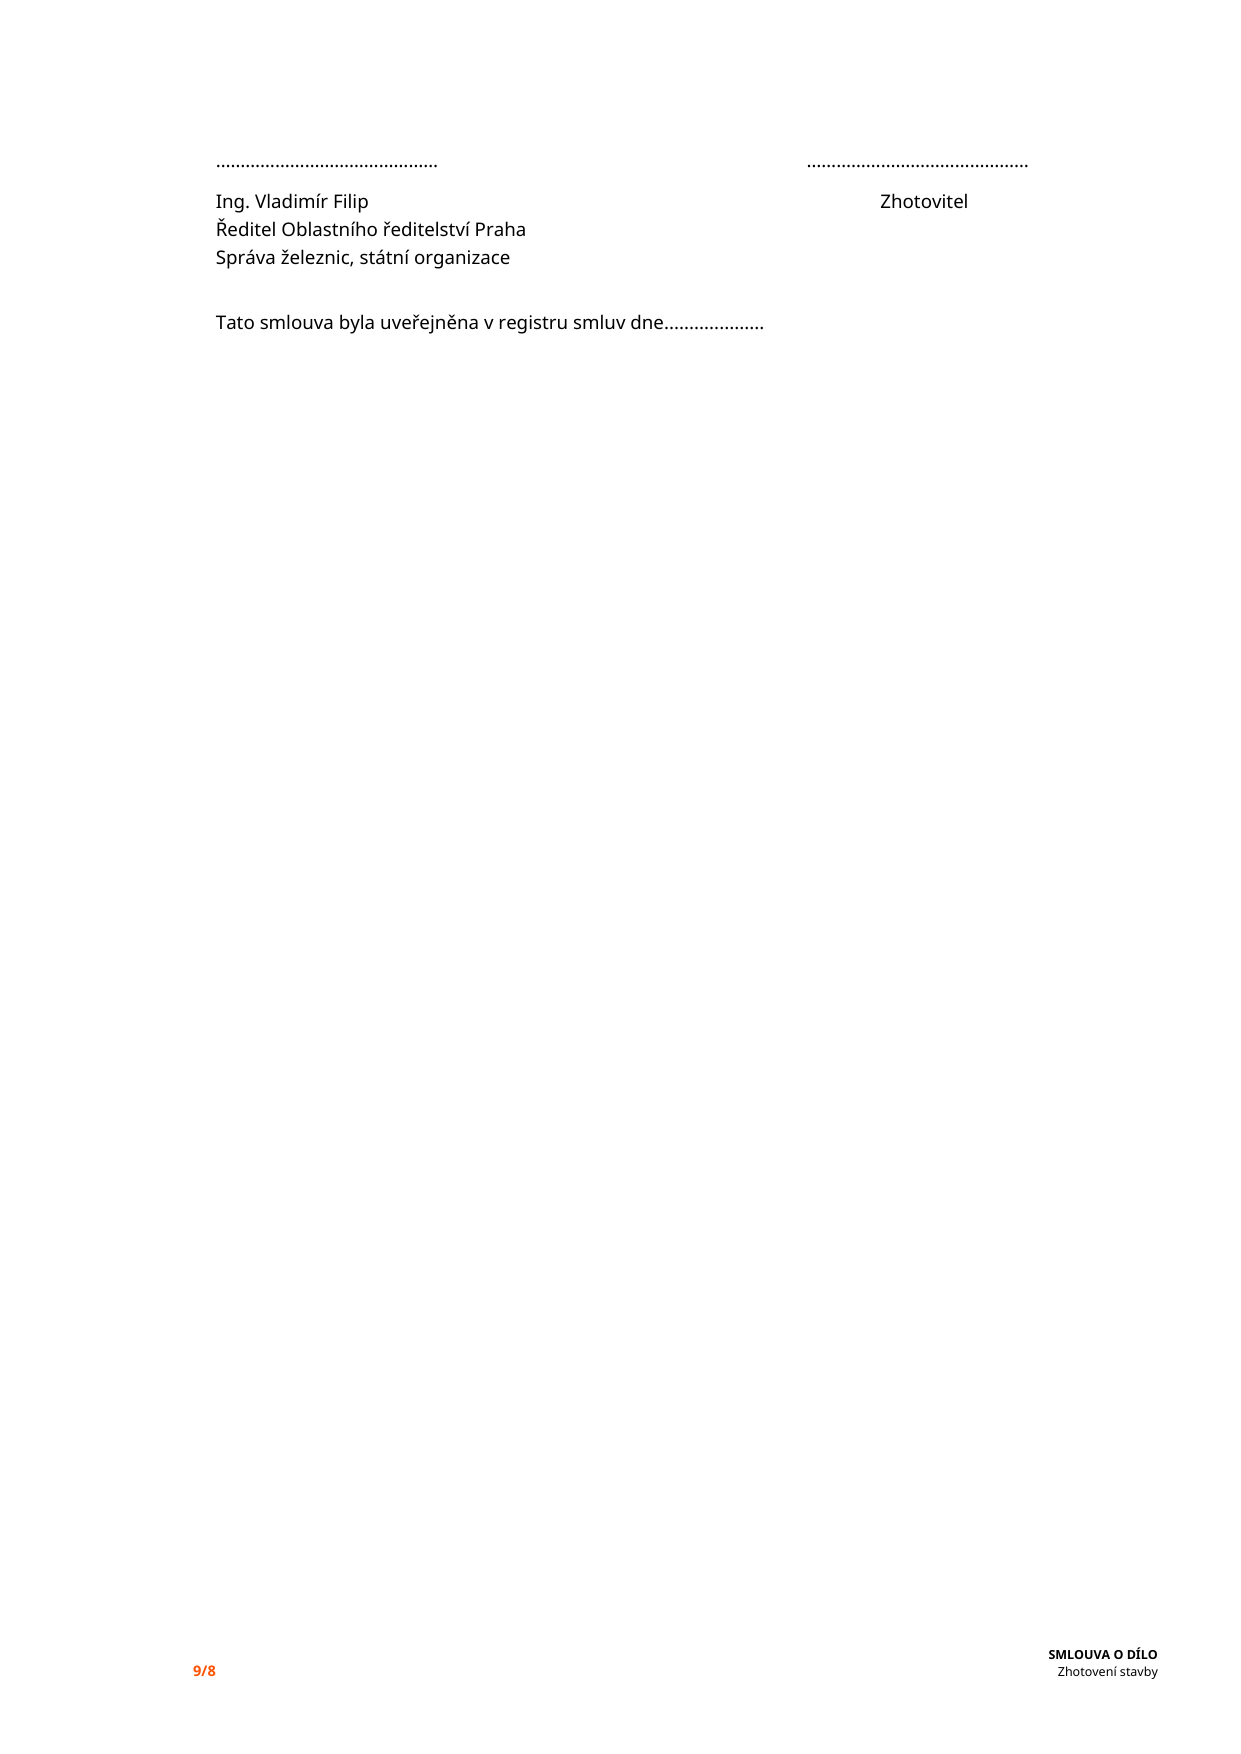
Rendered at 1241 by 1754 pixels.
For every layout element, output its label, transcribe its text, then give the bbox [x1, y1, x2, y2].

text Ing. Vladimír Filip Zhotovitel [216, 188, 1093, 213]
text ……………………………………… ……………………………………… [216, 147, 1093, 173]
text Ředitel Oblastního ředitelství Praha [216, 216, 1093, 242]
text Tato smlouva byla uveřejněna v registru smluv dne.................... [216, 309, 1093, 335]
text Správa železnic, státní organizace [216, 244, 1093, 269]
